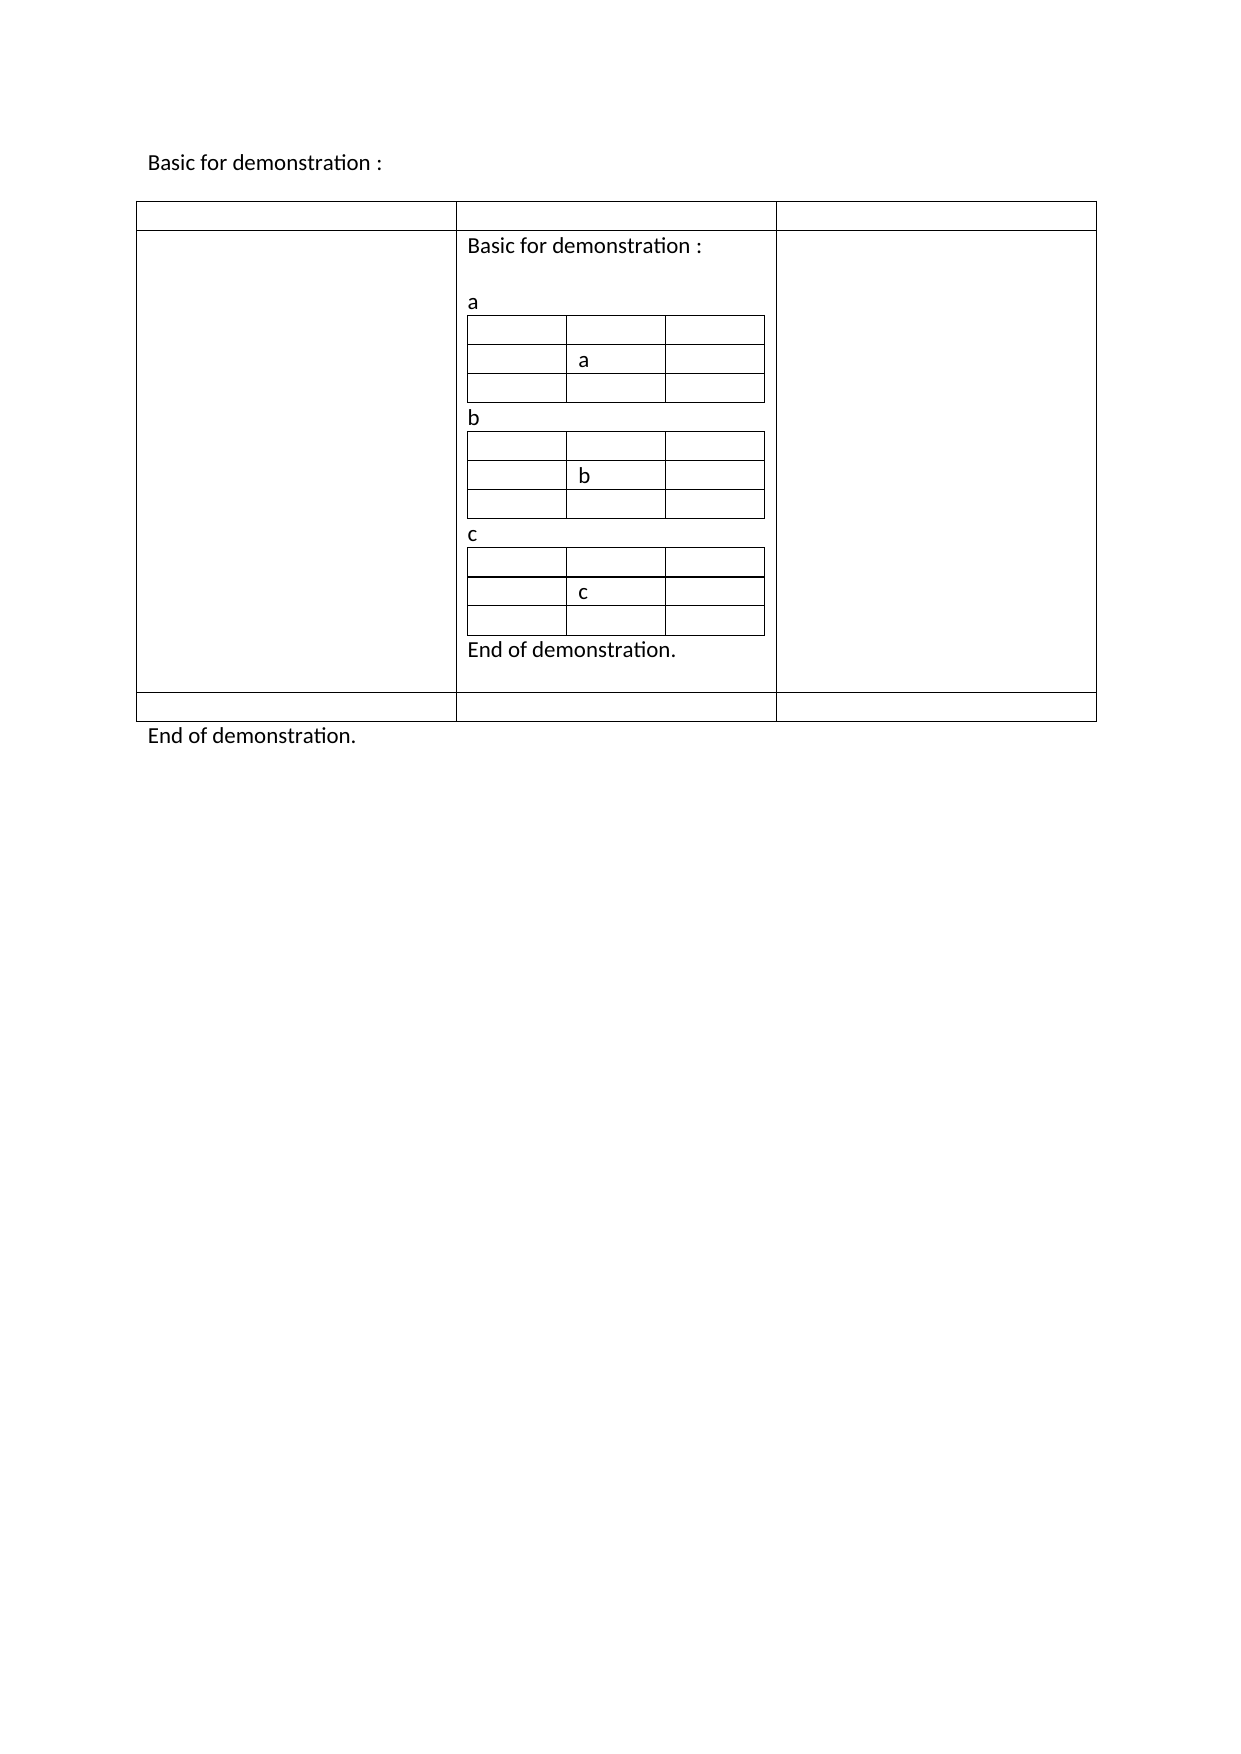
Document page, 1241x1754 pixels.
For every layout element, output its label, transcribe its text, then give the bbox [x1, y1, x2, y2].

table_cell [457, 693, 776, 721]
table_cell [777, 693, 1096, 721]
table_cell [137, 693, 456, 721]
table_header [777, 202, 1096, 230]
table_header [137, 202, 456, 230]
table_header [457, 202, 776, 230]
table_cell Basic for demonstration : a b c End of demonstration. [457, 231, 776, 692]
table_cell [777, 231, 1096, 692]
text End of demonstration. [148, 722, 1093, 750]
text Basic for demonstration : [148, 148, 1093, 176]
table_cell [137, 231, 456, 692]
